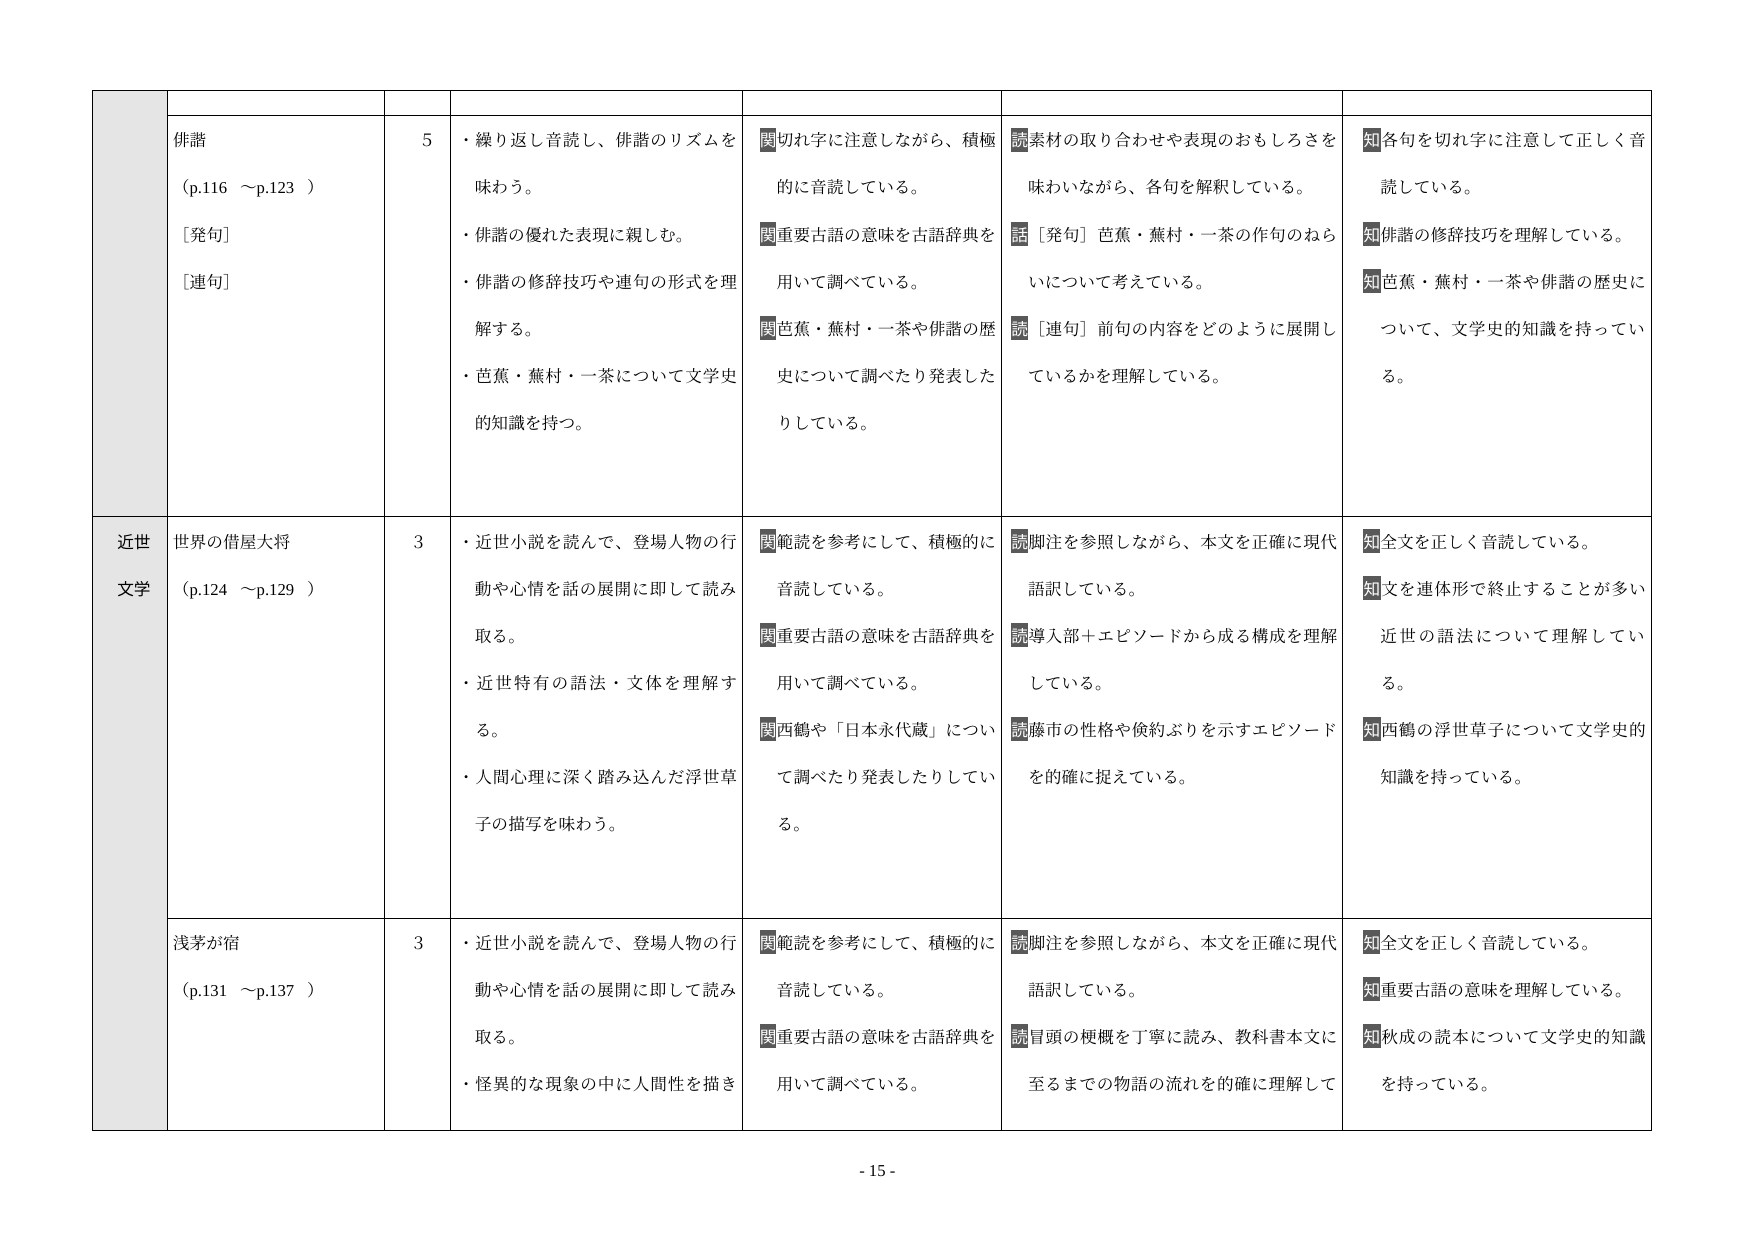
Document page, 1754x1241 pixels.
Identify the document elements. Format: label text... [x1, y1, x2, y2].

table_cell ・近世小説を読んで、登場人物の行動や心情を話の展開に即して読み取る。 ・近世特有の語法・文体を理解する。 ・人間心理に深く踏み込んだ浮世草子の描写を味わう。 [451, 517, 742, 917]
table_cell 浅茅が宿 （p.131～p.137） [168, 919, 384, 1130]
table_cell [168, 91, 384, 115]
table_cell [743, 919, 1001, 1130]
table_cell 知各句を切れ字に注意して正しく音読している。 知俳諧の修辞技巧を理解している。 知芭蕉・蕪村・一茶や俳諧の歴史について、文学史的知識を持っている。 [1343, 116, 1651, 516]
table_cell 和歌と俳諧 [93, 91, 167, 516]
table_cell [1002, 919, 1342, 1130]
table_cell 関切れ字に注意しながら、積極的に音読している。 関重要古語の意味を古語辞典を用いて調べている。 関芭蕉・蕪村・一茶や俳諧の歴史について調べたり発表したりしている。 [743, 116, 1001, 516]
table_cell 関範読を参考にして、積極的に音読している。 関重要古語の意味を古語辞典を用いて調べている。 関西鶴や「日本永代蔵」について調べたり発表したりしている。 [743, 517, 1001, 917]
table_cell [743, 91, 1001, 115]
table_cell ５ [385, 116, 450, 516]
table_cell 近世 文学 [93, 517, 167, 1130]
table_cell 読脚注を参照しながら、本文を正確に現代語訳している。 読導入部＋エピソードから成る構成を理解している。 読藤市の性格や倹約ぶりを示すエピソードを的確に捉えている。 [1002, 517, 1342, 917]
table_cell 世界の借屋大将 （p.124～p.129） [168, 517, 384, 917]
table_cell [1343, 91, 1651, 115]
table_cell 知全文を正しく音読している。 知文を連体形で終止することが多い近世の語法について理解している。 知西鶴の浮世草子について文学史的知識を持っている。 [1343, 517, 1651, 917]
table_cell 読素材の取り合わせや表現のおもしろさを味わいながら、各句を解釈している。 話［発句］芭蕉・蕪村・一茶の作句のねらいについて考えている。 読［連句］前句の内容をどのように展開しているかを理解している。 [1002, 116, 1342, 516]
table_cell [451, 91, 742, 115]
table_cell ３ [385, 517, 450, 917]
table_cell 俳諧 （p.116～p.123） ［発句］ ［連句］ [168, 116, 384, 516]
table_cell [1343, 919, 1651, 1130]
table_cell ３ [385, 91, 450, 115]
table_cell ・繰り返し音読し、俳諧のリズムを味わう。 ・俳諧の優れた表現に親しむ。 ・俳諧の修辞技巧や連句の形式を理解する。 ・芭蕉・蕪村・一茶について文学史的知識を持つ。 [451, 116, 742, 516]
table_cell ３ [385, 919, 450, 1130]
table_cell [451, 919, 742, 1130]
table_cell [1002, 91, 1342, 115]
